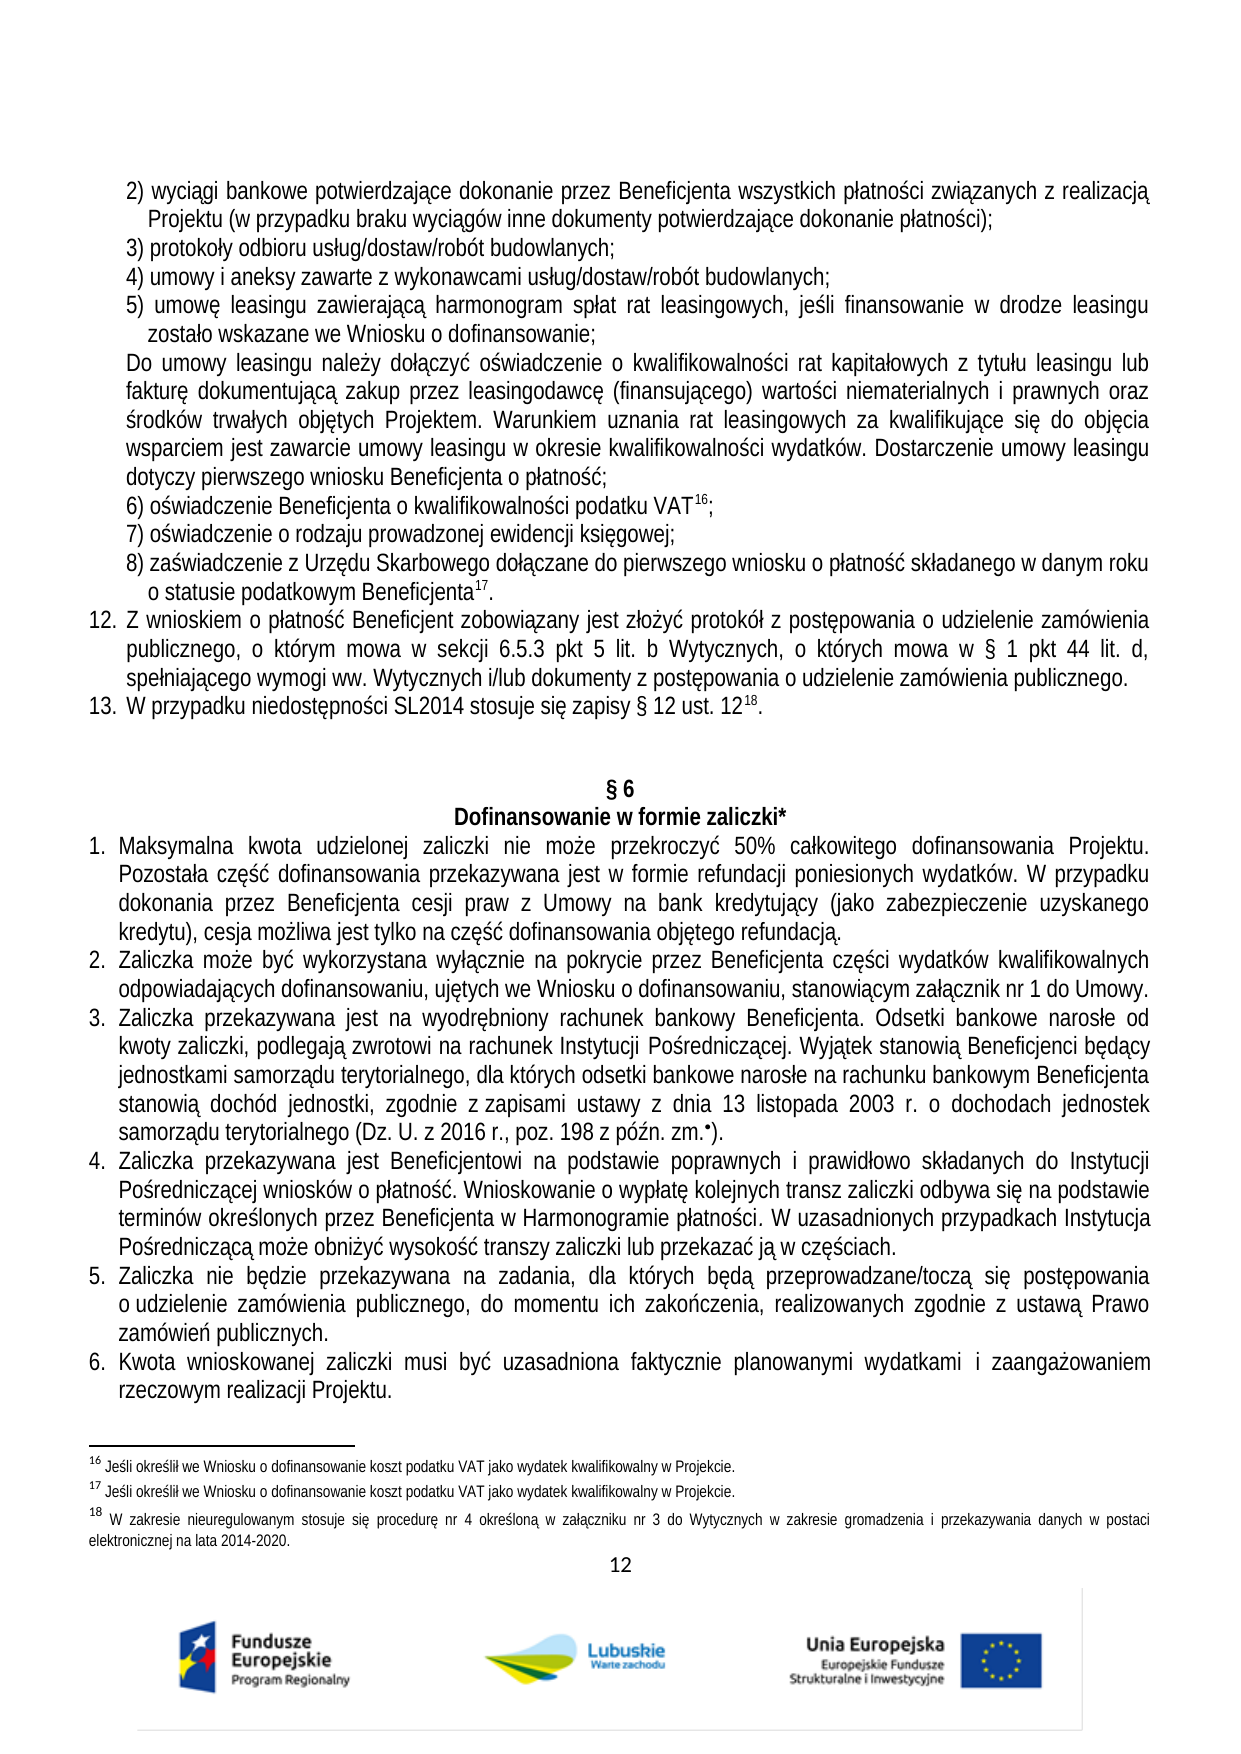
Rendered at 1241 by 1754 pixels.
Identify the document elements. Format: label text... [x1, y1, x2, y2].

list Zaliczka przekazywana jest na wyodrębniony rachunek bankowy Beneficjenta. Odsetki bankowe narosłe od kwoty zaliczki, podlegają zwrotowi na rachunek Instytucji . Wyjątek stanowią Beneficjenci będący jednostkami samorządu terytorialnego, dla których odsetki bankowe narosłe na rachunku bankowym Beneficjenta stanowią dochód jednostki, zgodnie z zapisami ustawy z dnia 13 listopada 2003 r. o dochodach jednostek samorządu terytorialnego (Dz. U. z 2016 r., poz. 198). [89, 1003, 1152, 1146]
text 6) oświadczenie Beneficjenta o kwalifikowalności podatku VAT; [126, 491, 1152, 519]
list Zaliczka może być wykorzystana wyłącznie na pokrycie przez Beneficjenta części wydatków kwalifikowalnych odpowiadających dofinansowaniu, ujętych we Wniosku o dofinansowaniu, stanowiącym załącznik nr 1 do Umowy. [89, 945, 1152, 1003]
list Z wnioskiem o płatność Beneficjent zobowiązany jest złożyć protokół z postępowania o udzielenie zamówienia publicznego, o którym mowa w sekcji 6.5.3 pkt 5 lit. b Wytycznych, o których mowa w § 1 pkt 4 lit. d, spełniającego wymogi ww. Wytycznych i/lub dokumenty z postępowania o udzielenie zamówienia publicznego. [89, 605, 1152, 691]
list Zaliczka nie będzie przekazywana na zadania, dla których będą przeprowadzane/toczą się postępowania o udzielenie zamówienia publicznego, do momentu ich zakończenia, realizowanych zgodnie z ustawą Prawo zamówień publicznych. [89, 1261, 1152, 1347]
list W przypadku niedostępności SL2014 stosuje się zapisy § 12 ust. 12. [89, 691, 1152, 720]
text 3) protokoły odbioru usług/robót; [126, 233, 1152, 262]
list Maksymalna kwota udzielonej zaliczki nie może przekroczyć 50% całkowitego dofinansowania Projektu. Pozostała część dofinansowania przekazywana jest w formie refundacji poniesionych wydatków. W przypadku dokonania przez Beneficjenta cesji praw z Umowy na bank kredytujący (jako zabezpieczenie uzyskanego kredytu), cesja możliwa jest tylko na część dofinansowania objętego refundacją. [89, 831, 1152, 945]
text Dofinansowanie w formie zaliczki* [89, 802, 1152, 831]
list Kwota wnioskowanej zaliczki musi być uzasadniona faktycznie planowanymi wydatkami i zaangażowaniem rzeczowym realizacji Projektu. [89, 1347, 1152, 1404]
text Do umowy leasingu należy dołączyć oświadczenie o kwalifikowalności rat kapitałowych z tytułu leasingu lub fakturę dokumentującą zakup przez leasingodawcę (finansującego) wartości niematerialnych i prawnych oraz środków trwałych objętych Projektem. Warunkiem uznania rat leasingowych za kwalifikujące się do objęcia wsparciem jest zawarcie umowy leasingu w okresie kwalifikowalności wydatków. Dostarczenie umowy leasingu dotyczy pierwszego wniosku Beneficjenta o płatność; [126, 347, 1152, 491]
text 5) umowę leasingu zawierającą harmonogram spłat rat leasingowych, jeśli finansowanie w drodze leasingu zostało wskazane we Wniosku o dofinansowanie; [126, 290, 1152, 347]
text 8) zaświadczenie z Urzędu Skarbowego dołączane do pierwszego wniosku o płatność składanego w danym roku o statusie podatkowym Beneficjenta. [126, 548, 1152, 605]
subtitle § 6 [89, 773, 1152, 802]
list Zaliczka przekazywana jest Beneficjentowi na podstawie poprawnych i prawidłowo składanych do Instytucji wniosków o płatność. Wnioskowanie o wypłatę kolejnych transz zaliczki odbywa się na podstawie terminów określonych przez Beneficjenta w Harmonogramie płatności. W uzasadnionych przypadkach Instytucja może obniżyć wysokość transzy zaliczki lub przekazać ją w częściach. [89, 1146, 1152, 1261]
picture [137, 1588, 1084, 1732]
text 2) wyciągi bankowe potwierdzające dokonanie przez Beneficjenta wszystkich płatności związanych z realizacją Projektu (w przypadku braku wyciągów inne dokumenty potwierdzające dokonanie płatności); [126, 176, 1152, 233]
text 4) umowy i aneksy zawarte z wykonawcami usług/robót; [126, 262, 1152, 290]
text 7) oświadczenie o rodzaju prowadzonej ewidencji księgowej; [126, 519, 1152, 548]
